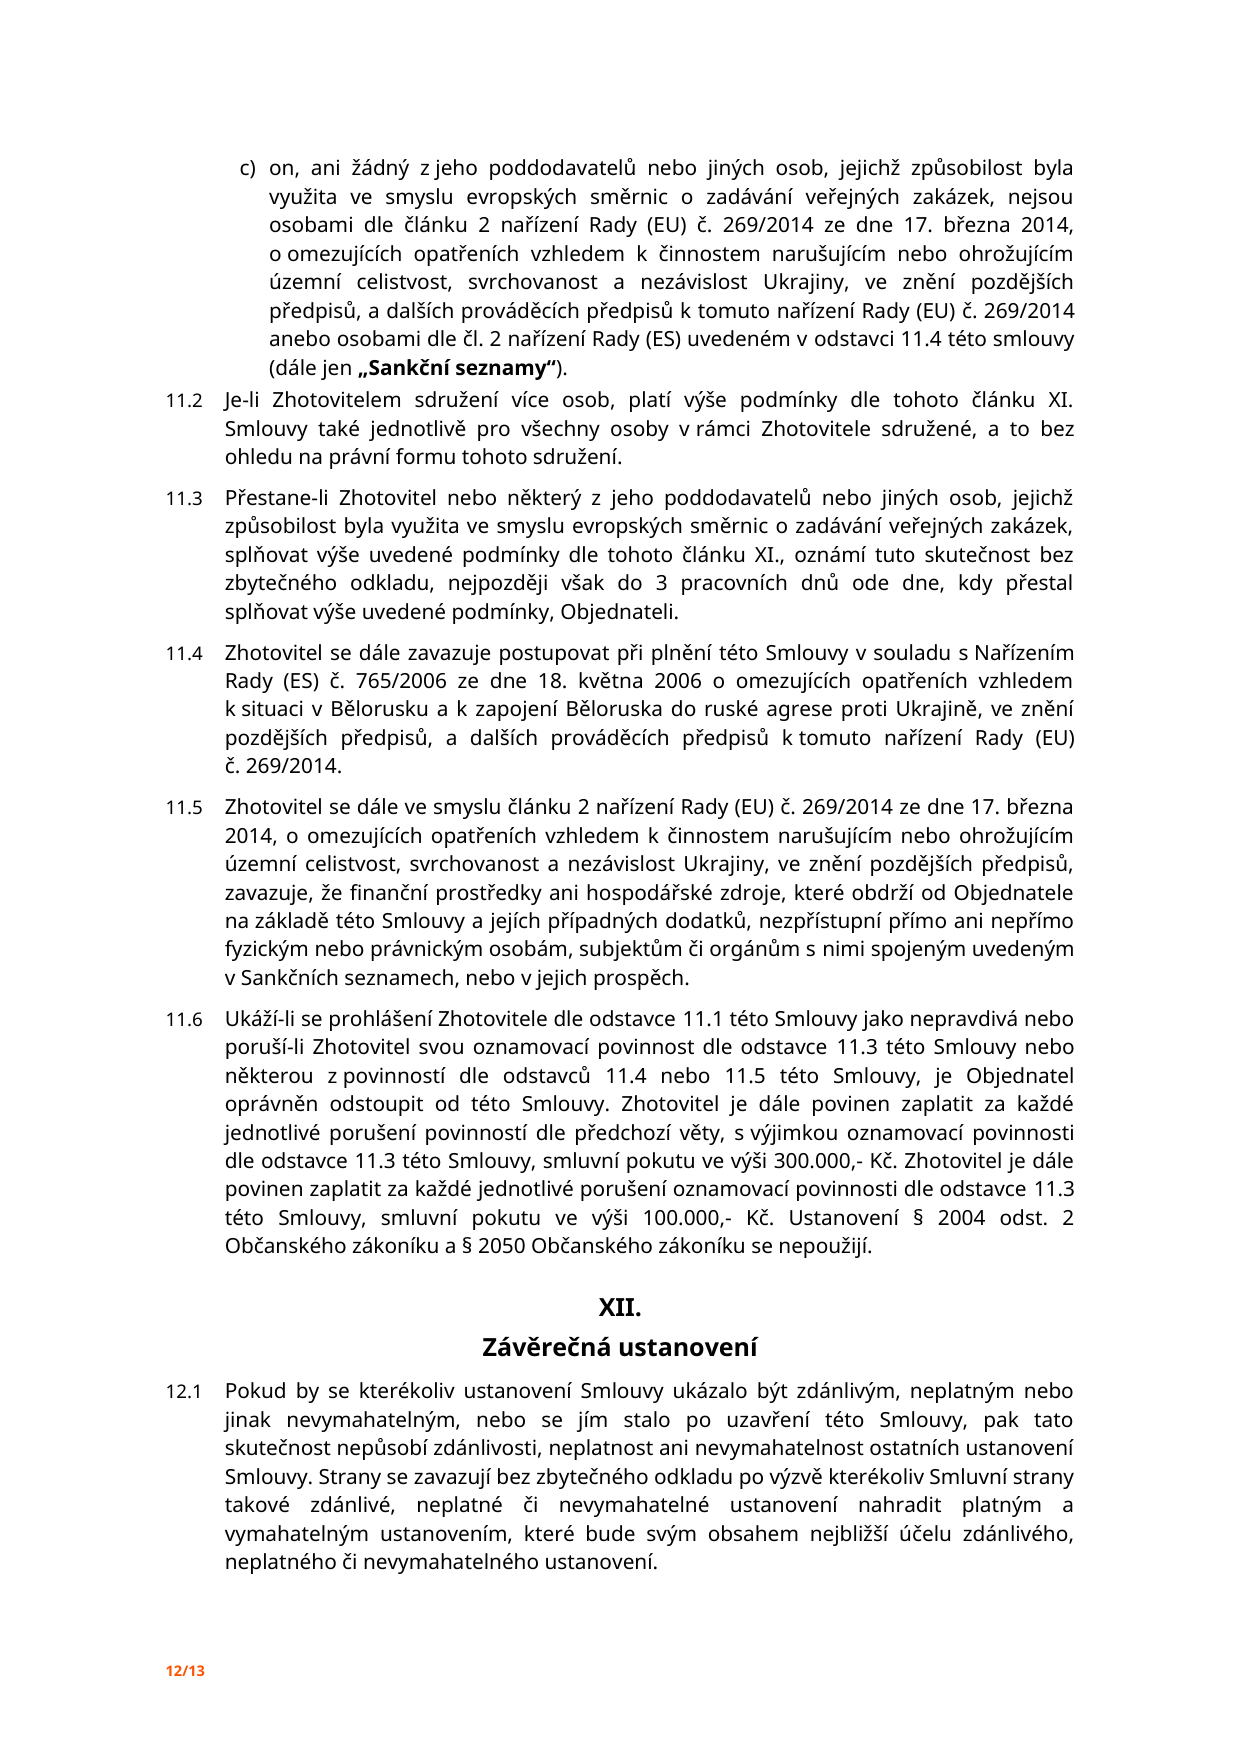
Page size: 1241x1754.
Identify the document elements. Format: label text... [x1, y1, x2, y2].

text XII. Závěrečná ustanovení [165, 1285, 1075, 1364]
list Přestane-li Zhotovitel nebo některý z jeho poddodavatelů nebo jiných osob, jejichž způsobilost byla využita ve smyslu evropských směrnic o zadávání veřejných zakázek, splňovat výše uvedené podmínky dle tohoto článku XI., oznámí tuto skutečnost bez zbytečného odkladu, nejpozději však do 3 pracovních dnů ode dne, kdy přestal splňovat výše uvedené podmínky, Objednateli. [165, 483, 1075, 625]
list on, ani žádný z jeho poddodavatelů nebo jiných osob, jejichž způsobilost byla využita ve smyslu evropských směrnic o zadávání veřejných zakázek, nejsou osobami dle článku 2 nařízení Rady (EU) č. 269/2014 ze dne 17. března 2014, o omezujících opatřeních vzhledem k činnostem narušujícím nebo ohrožujícím územní celistvost, svrchovanost a nezávislost Ukrajiny, ve znění pozdějších předpisů, a dalších prováděcích předpisů k tomuto nařízení Rady (EU) č. 269/2014 anebo osobami dle čl. 2 nařízení Rady (ES) uvedeném v odstavci 11.4 této smlouvy (dále jen „Sankční seznamy“). [239, 153, 1075, 381]
list Zhotovitel se dále zavazuje postupovat při plnění této Smlouvy v souladu s Nařízením Rady (ES) č. 765/2006 ze dne 18. května 2006 o omezujících opatřeních vzhledem k situaci v Bělorusku a k zapojení Běloruska do ruské agrese proti Ukrajině, ve znění pozdějších předpisů, a dalších prováděcích předpisů k tomuto nařízení Rady (EU) č. 269/2014. [165, 638, 1075, 780]
list Ukáží-li se prohlášení Zhotovitele dle odstavce 11.1 této Smlouvy jako nepravdivá nebo poruší-li Zhotovitel svou oznamovací povinnost dle odstavce 11.3 této Smlouvy nebo některou z povinností dle odstavců 11.4 nebo 11.5 této Smlouvy, je Objednatel oprávněn odstoupit od této Smlouvy. Zhotovitel je dále povinen zaplatit za každé jednotlivé porušení povinností dle předchozí věty, s výjimkou oznamovací povinnosti dle odstavce 11.3 této Smlouvy, smluvní pokutu ve výši 300.000,- Kč. Zhotovitel je dále povinen zaplatit za každé jednotlivé porušení oznamovací povinnosti dle odstavce 11.3 této Smlouvy, smluvní pokutu ve výši 100.000,- Kč. Ustanovení § 2004 odst. 2 Občanského zákoníku a § 2050 Občanského zákoníku se nepoužijí. [165, 1004, 1075, 1260]
list Pokud by se kterékoliv ustanovení Smlouvy ukázalo být zdánlivým, neplatným nebo jinak nevymahatelným, nebo se jím stalo po uzavření této Smlouvy, pak tato skutečnost nepůsobí zdánlivosti, neplatnost ani nevymahatelnost ostatních ustanovení Smlouvy. Strany se zavazují bez zbytečného odkladu po výzvě kterékoliv Smluvní strany takové zdánlivé, neplatné či nevymahatelné ustanovení nahradit platným a vymahatelným ustanovením, které bude svým obsahem nejbližší účelu zdánlivého, neplatného či nevymahatelného ustanovení. [165, 1377, 1075, 1576]
list Je-li Zhotovitelem sdružení více osob, platí výše podmínky dle tohoto článku XI. Smlouvy také jednotlivě pro všechny osoby v rámci Zhotovitele sdružené, a to bez ohledu na právní formu tohoto sdružení. [165, 385, 1075, 471]
list Zhotovitel se dále ve smyslu článku 2 nařízení Rady (EU) č. 269/2014 ze dne 17. března 2014, o omezujících opatřeních vzhledem k činnostem narušujícím nebo ohrožujícím územní celistvost, svrchovanost a nezávislost Ukrajiny, ve znění pozdějších předpisů, zavazuje, že finanční prostředky ani hospodářské zdroje, které obdrží od Objednatele na základě této Smlouvy a jejích případných dodatků, nezpřístupní přímo ani nepřímo fyzickým nebo právnickým osobám, subjektům či orgánům s nimi spojeným uvedeným v Sankčních seznamech, nebo v jejich prospěch. [165, 792, 1075, 991]
